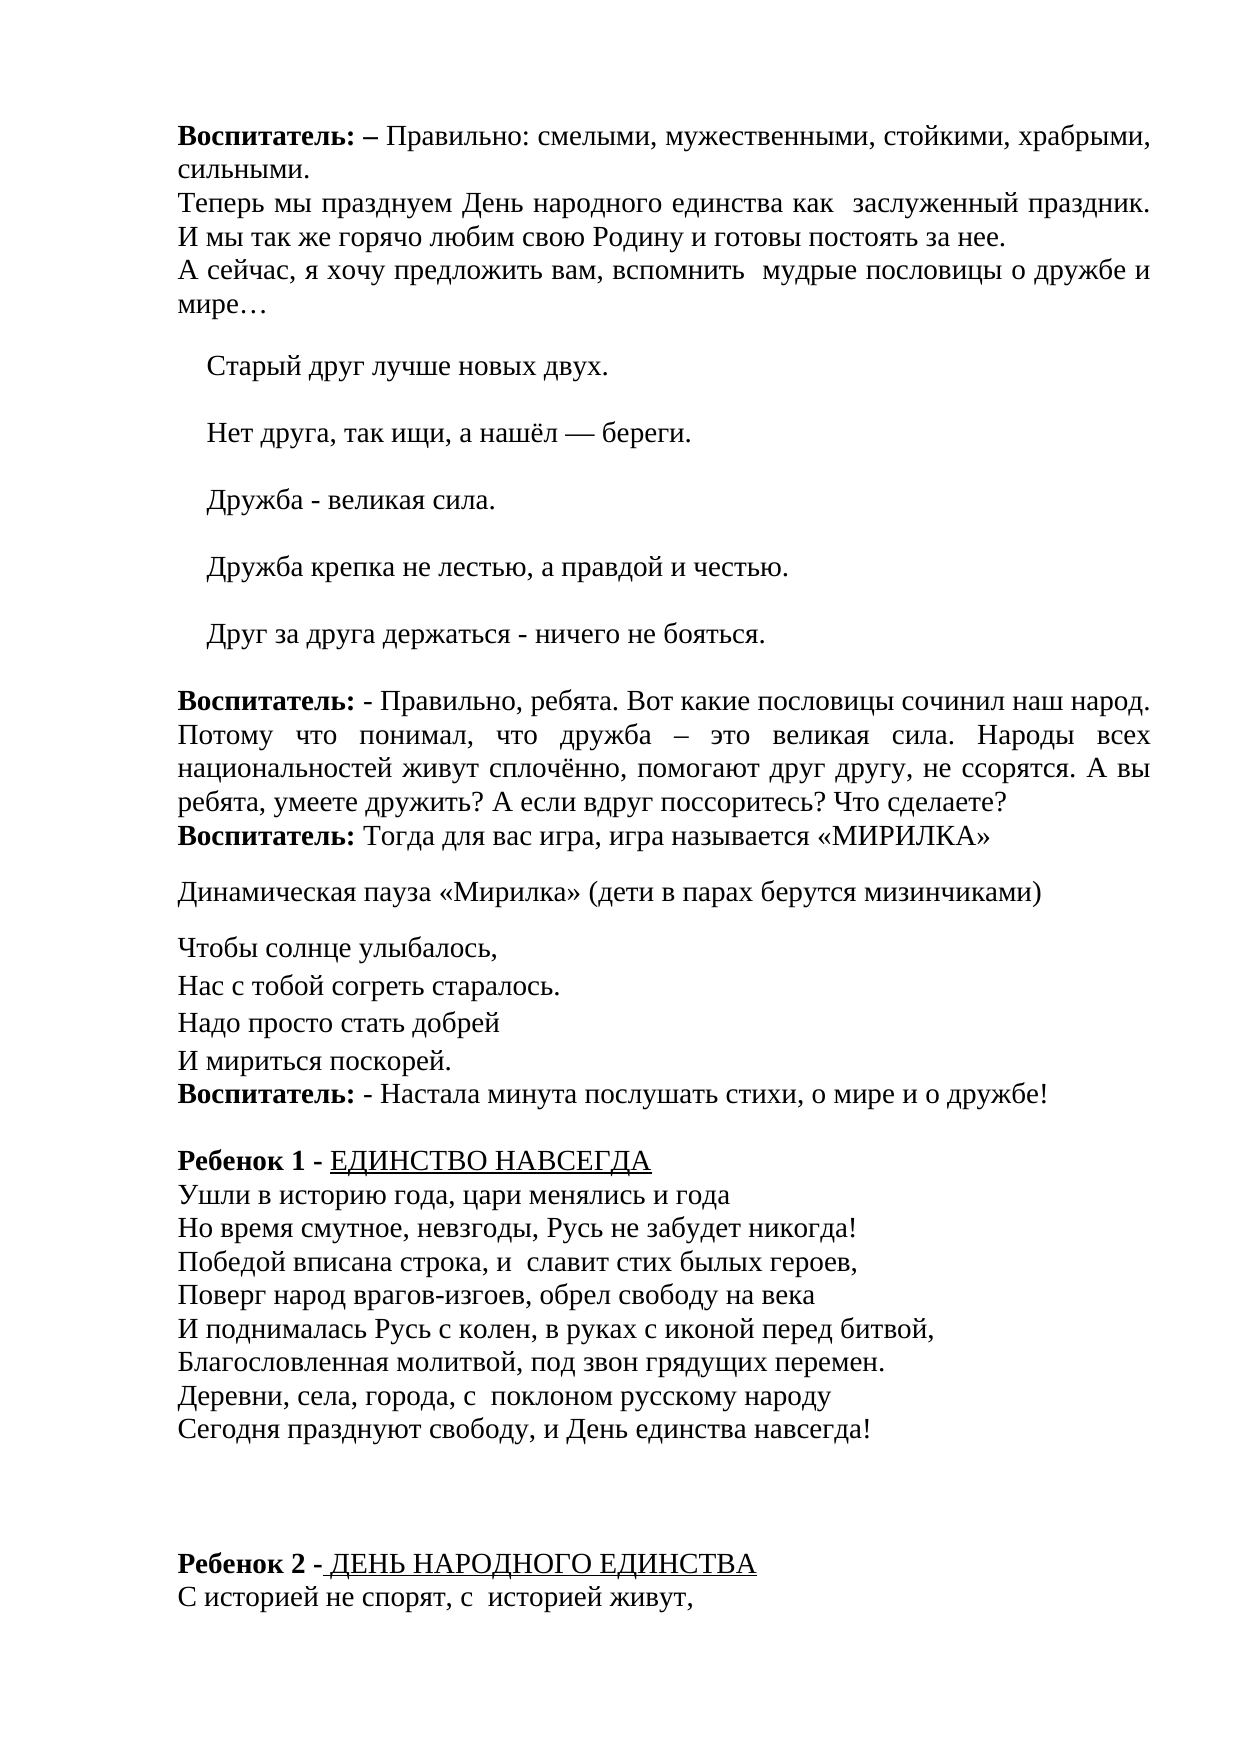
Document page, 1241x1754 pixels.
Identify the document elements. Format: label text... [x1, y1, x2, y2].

text Ушли в историю года, цари менялись и года [177, 1177, 1152, 1210]
text А сейчас, я хочу предложить вам, вспомнить мудрые пословицы о дружбе и мире… [177, 252, 1152, 319]
text Нас с тобой согреть старалось. [177, 964, 1152, 1001]
text Воспитатель: Тогда для вас игра, игра называется «МИРИЛКА» [177, 818, 1152, 851]
text Ребенок 1 - ЕДИНСТВО НАВСЕГДА [177, 1143, 1152, 1177]
text Старый друг лучше новых двух. [177, 348, 1152, 382]
text Деревни, села, города, с поклоном русскому народу [177, 1378, 1152, 1412]
text Теперь мы празднуем День народного единства как заслуженный праздник. И мы так же горячо любим свою Родину и готовы постоять за нее. [177, 185, 1152, 252]
text Победой вписана строка, и славит стих былых героев, [177, 1244, 1152, 1277]
text Чтобы солнце улыбалось, [177, 926, 1152, 964]
text Воспитатель: - Правильно, ребята. Вот какие пословицы сочинил наш народ. Потому что понимал, что дружба – это великая сила. Народы всех национальностей живут сплочённо, помогают друг другу, не ссорятся. А вы ребята, умеете дружить? А если вдруг поссоритесь? Что сделаете? [177, 683, 1152, 818]
text Воспитатель: – Правильно: смелыми, мужественными, стойкими, храбрыми, сильными. [177, 118, 1152, 185]
text Динамическая пауза «Мирилка» (дети в парах берутся мизинчиками) [177, 870, 1152, 907]
text Дружба - великая сила. [177, 482, 1152, 516]
text С историей не спорят, с историей живут, [177, 1579, 1152, 1613]
text Надо просто стать добрей [177, 1001, 1152, 1039]
text Нет друга, так ищи, а нашёл — береги. [177, 415, 1152, 449]
text Но время смутное, невзгоды, Русь не забудет никогда! [177, 1210, 1152, 1244]
text И поднималась Русь с колен, в руках с иконой перед битвой, [177, 1311, 1152, 1344]
text И мириться поскорей. [177, 1039, 1152, 1076]
text Воспитатель: - Настала минута послушать стихи, о мире и о дружбе! [177, 1076, 1152, 1110]
text Благословленная молитвой, под звон грядущих перемен. [177, 1344, 1152, 1378]
text Ребенок 2 - ДЕНЬ НАРОДНОГО ЕДИНСТВА [177, 1546, 1152, 1579]
text Дружба крепка не лестью, а правдой и честью. [177, 549, 1152, 583]
text Сегодня празднуют свободу, и День единства навсегда! [177, 1412, 1152, 1445]
text Поверг народ врагов-изгоев, обрел свободу на века [177, 1277, 1152, 1311]
text Друг за друга держаться - ничего не бояться. [177, 616, 1152, 650]
